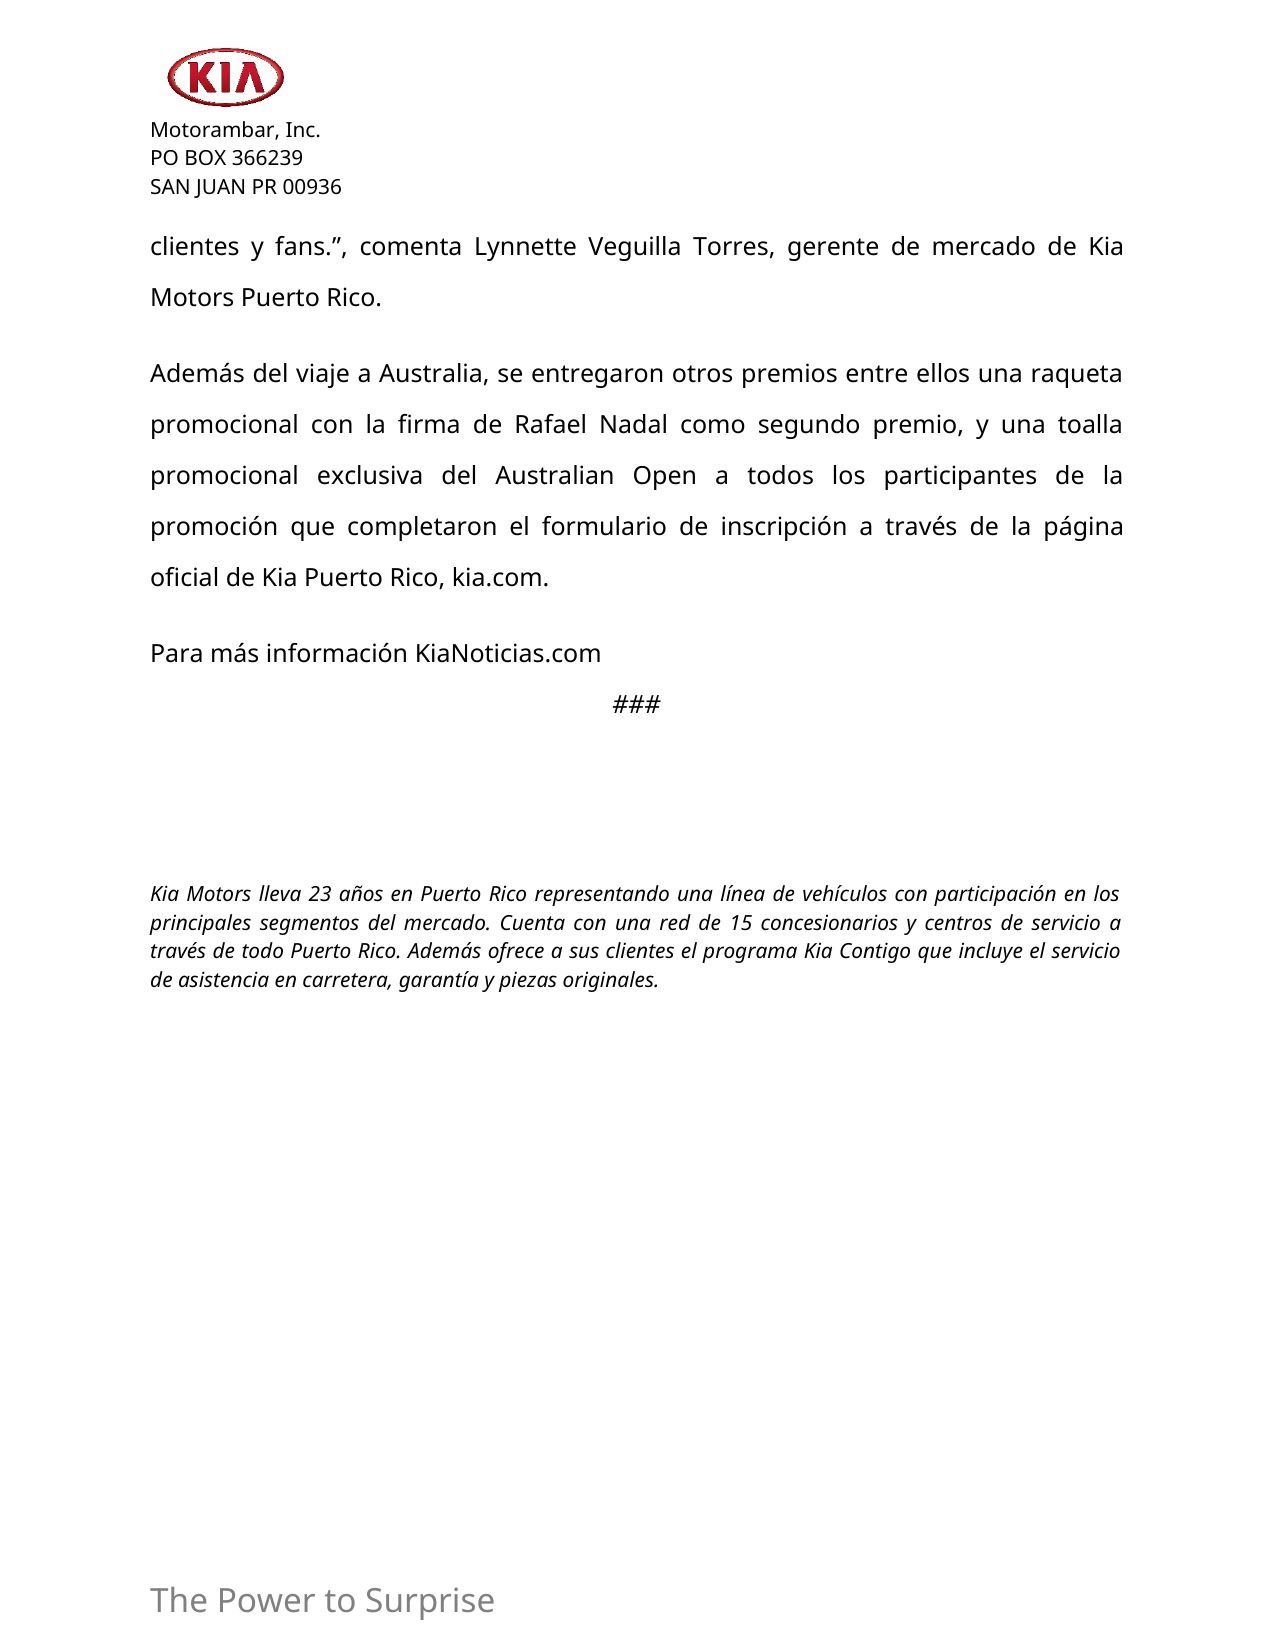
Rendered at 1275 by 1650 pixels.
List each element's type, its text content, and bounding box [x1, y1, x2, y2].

text ### [150, 687, 1125, 721]
text Además del viaje a Australia, se entregaron otros premios entre ellos una raqueta promocional con la firma de Rafael Nadal como segundo premio, y una toalla promocional exclusiva del Australian Open a todos los participantes de la promoción que completaron el formulario de inscripción a través de la página oficial de Kia Puerto Rico, kia.com. [150, 355, 1125, 593]
picture [150, 31, 300, 123]
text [150, 228, 1125, 313]
text Kia Motors lleva 23 años en Puerto Rico representando una línea de vehículos con participación en los principales segmentos del mercado. Cuenta con una red de 15 concesionarios y centros de servicio a través de todo Puerto Rico. Además ofrece a sus clientes el programa Kia Contigo que incluye el servicio de asistencia en carretera, garantía y piezas originales. [150, 879, 1125, 993]
text Para más información KiaNoticias.com [150, 636, 1125, 669]
